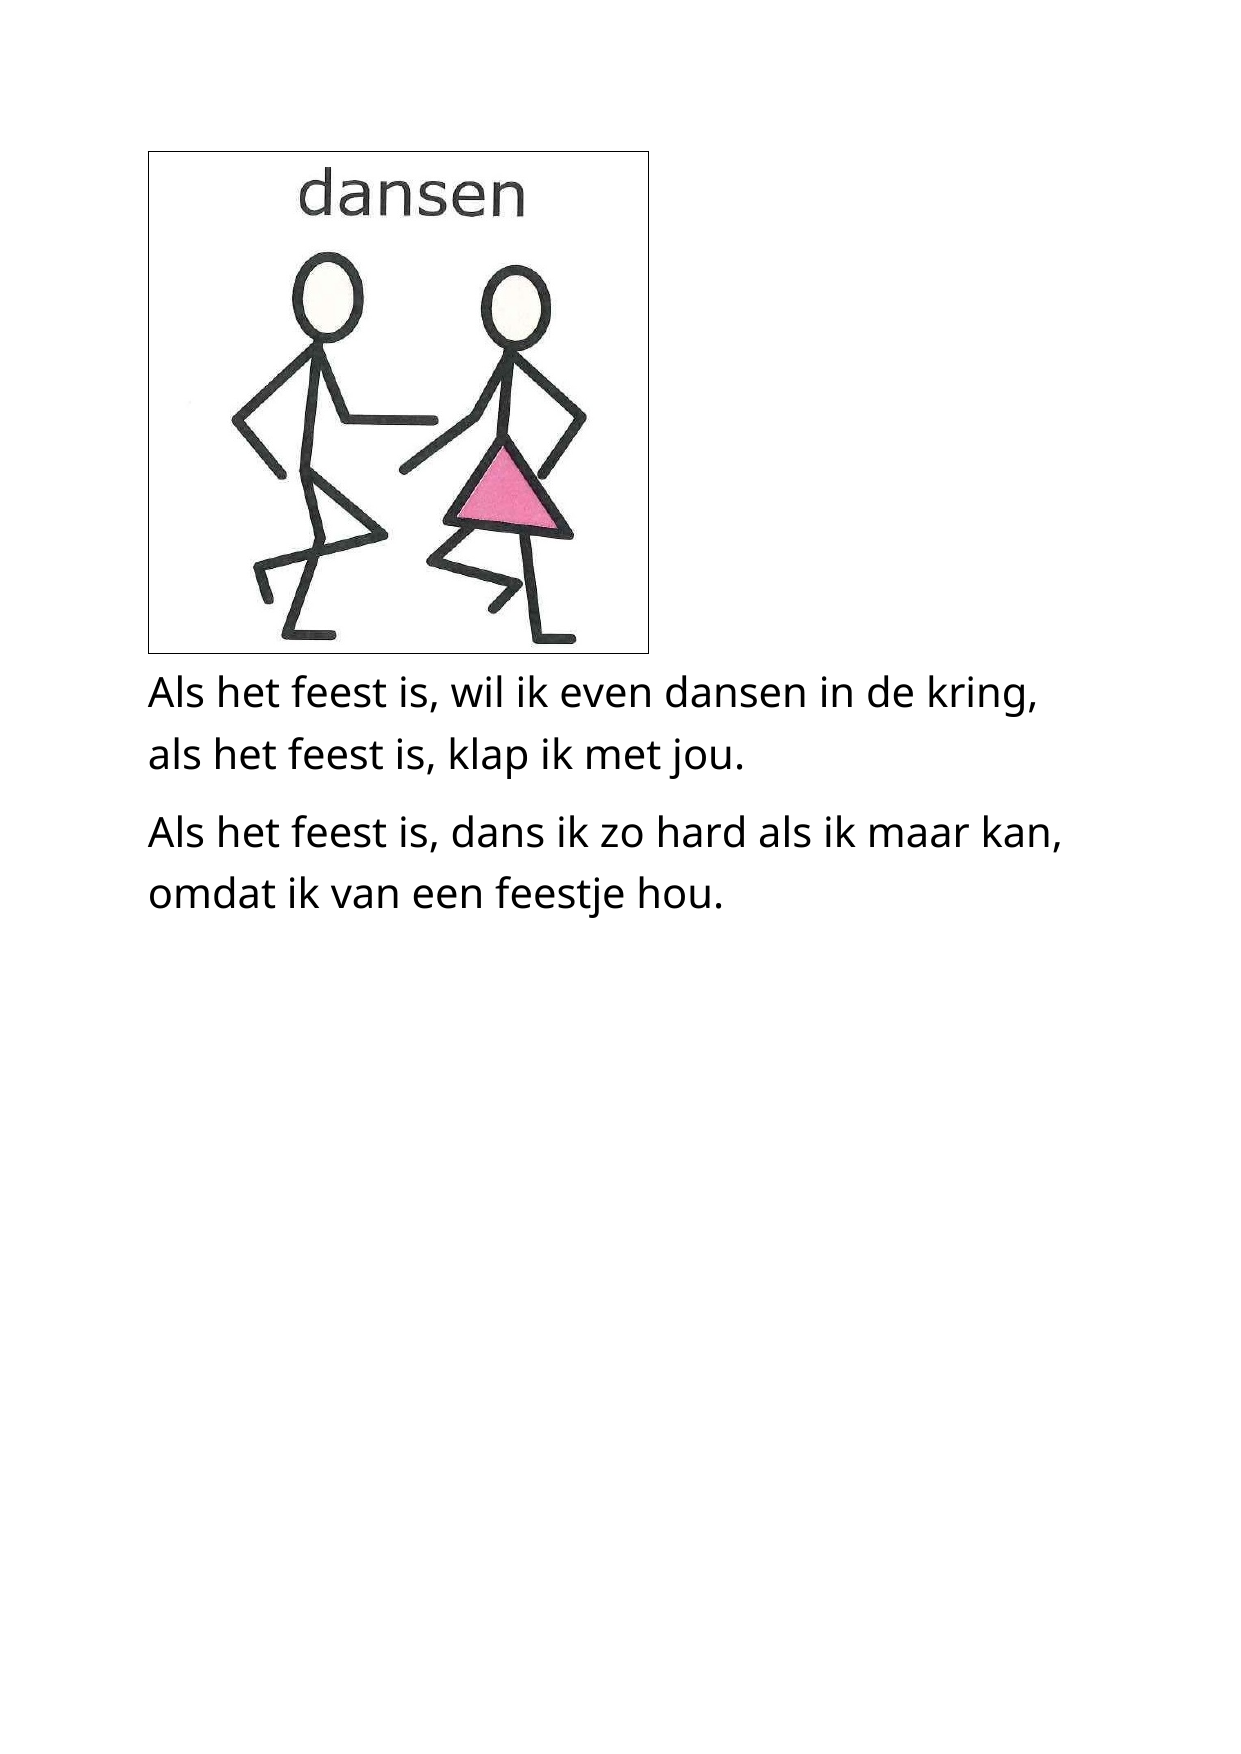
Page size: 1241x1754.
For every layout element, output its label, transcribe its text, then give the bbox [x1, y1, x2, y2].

picture [149, 152, 648, 653]
text Als het feest is, dans ik zo hard als ik maar kan, omdat ik van een feestje hou. [148, 802, 1093, 920]
text Als het feest is, wil ik even dansen in de kring, als het feest is, klap ik met jou. [148, 663, 1093, 781]
